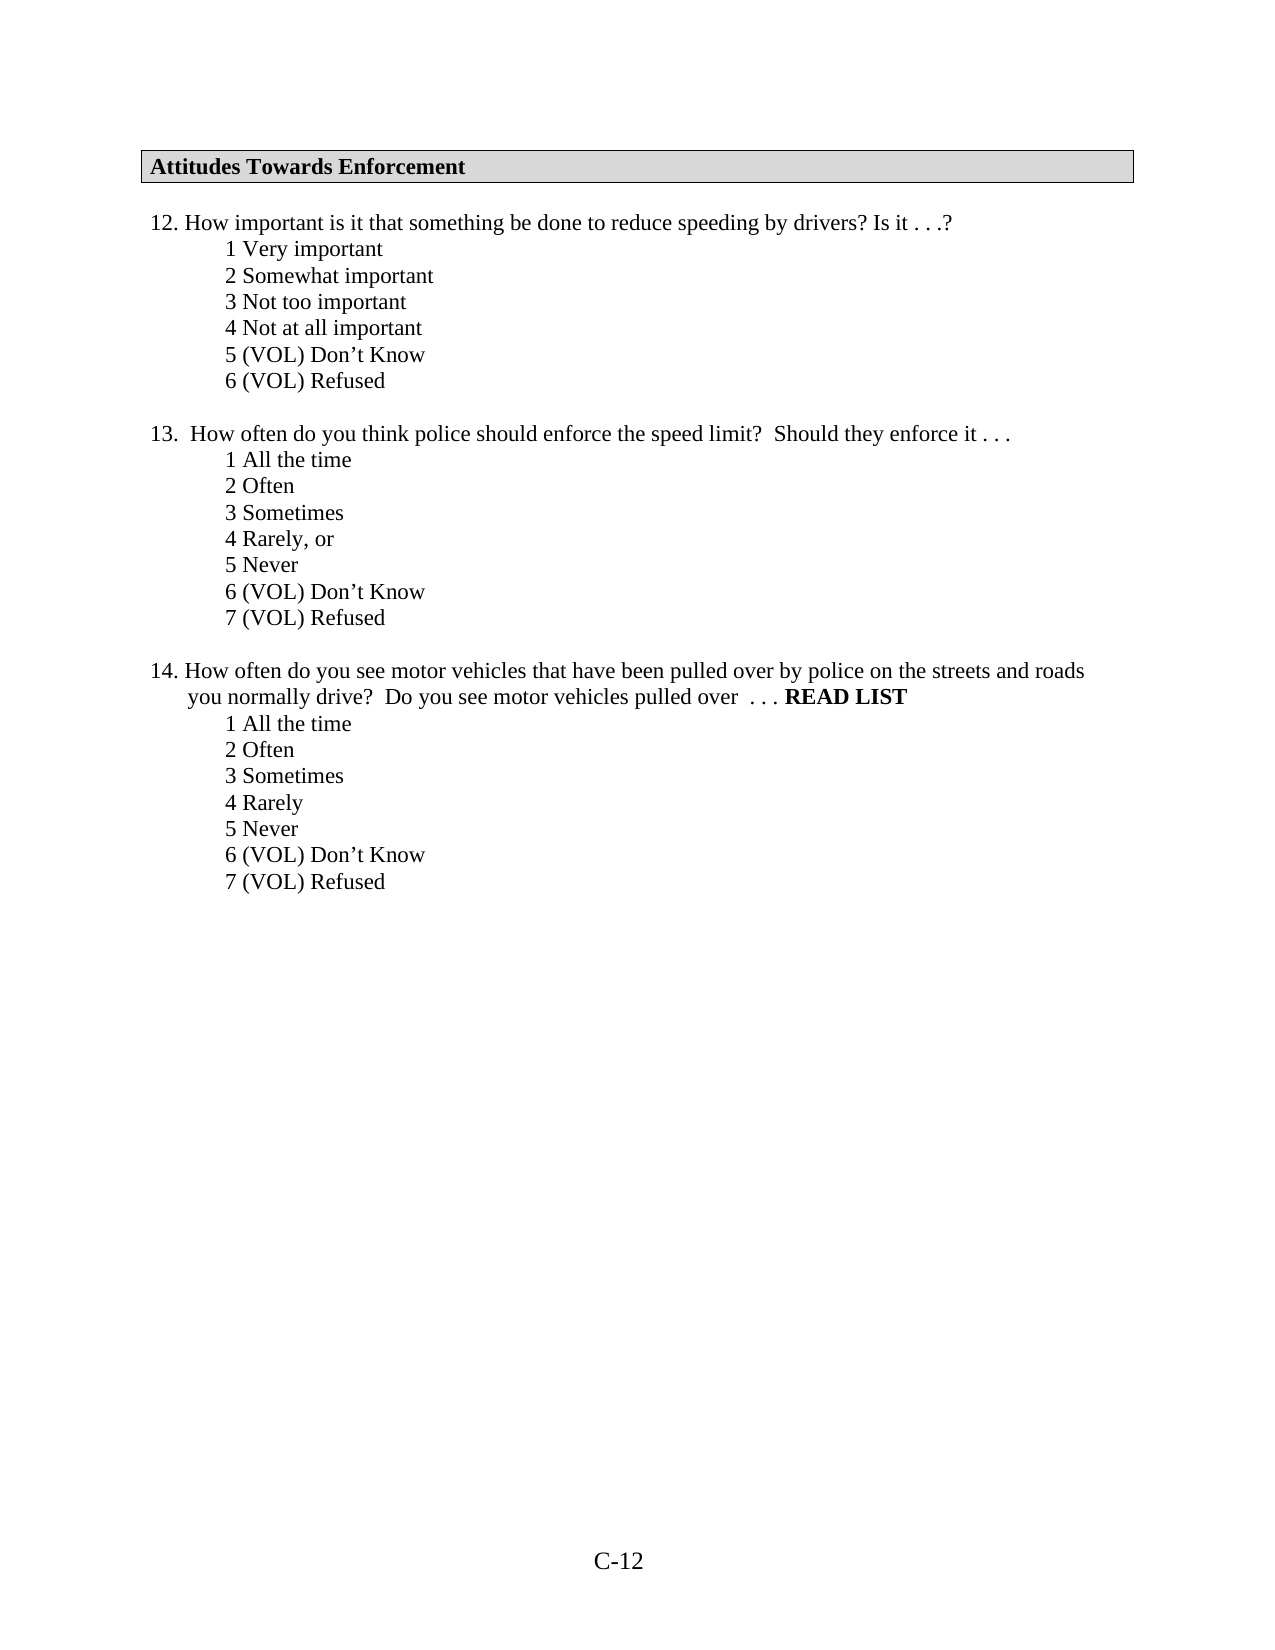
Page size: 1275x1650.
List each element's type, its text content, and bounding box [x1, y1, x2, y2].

text 1 All the time [225, 710, 1125, 736]
text 14. How often do you see motor vehicles that have been pulled over by police on the streets and roads you normally drive? Do you see motor vehicles pulled over . . . READ LIST [150, 657, 1125, 710]
text 3 Sometimes [225, 499, 1125, 525]
text 12. How important is it that something be done to reduce speeding by drivers? Is it . . .? [150, 209, 1125, 235]
text 6 () Refused [225, 367, 1125, 393]
text 4 Not at all important [225, 314, 1125, 341]
text 3 Sometimes [225, 762, 1125, 789]
text 13. How often do you think police should enforce the speed limit? Should they enforce it . . . [150, 420, 1125, 446]
text 7 () Refused [225, 868, 1125, 894]
text 1 All the time [225, 446, 1125, 472]
text 2 Often [225, 736, 1125, 762]
text 5 Never [225, 815, 1125, 841]
text 5 Never [225, 552, 1125, 578]
text 6 () Don’t Know [225, 841, 1125, 868]
text 3 Not too important [225, 288, 1125, 314]
text Attitudes Towards Enforcement [142, 151, 1133, 182]
text 1 Very important [225, 235, 1125, 262]
text 2 Somewhat important [225, 262, 1125, 288]
text 4 Rarely, or [225, 525, 1125, 552]
text 6 () Don’t Know [225, 578, 1125, 604]
text 5 () Don’t Know [225, 341, 1125, 367]
text 7 () Refused [225, 604, 1125, 631]
text 2 Often [225, 472, 1125, 499]
text 4 Rarely [225, 789, 1125, 815]
